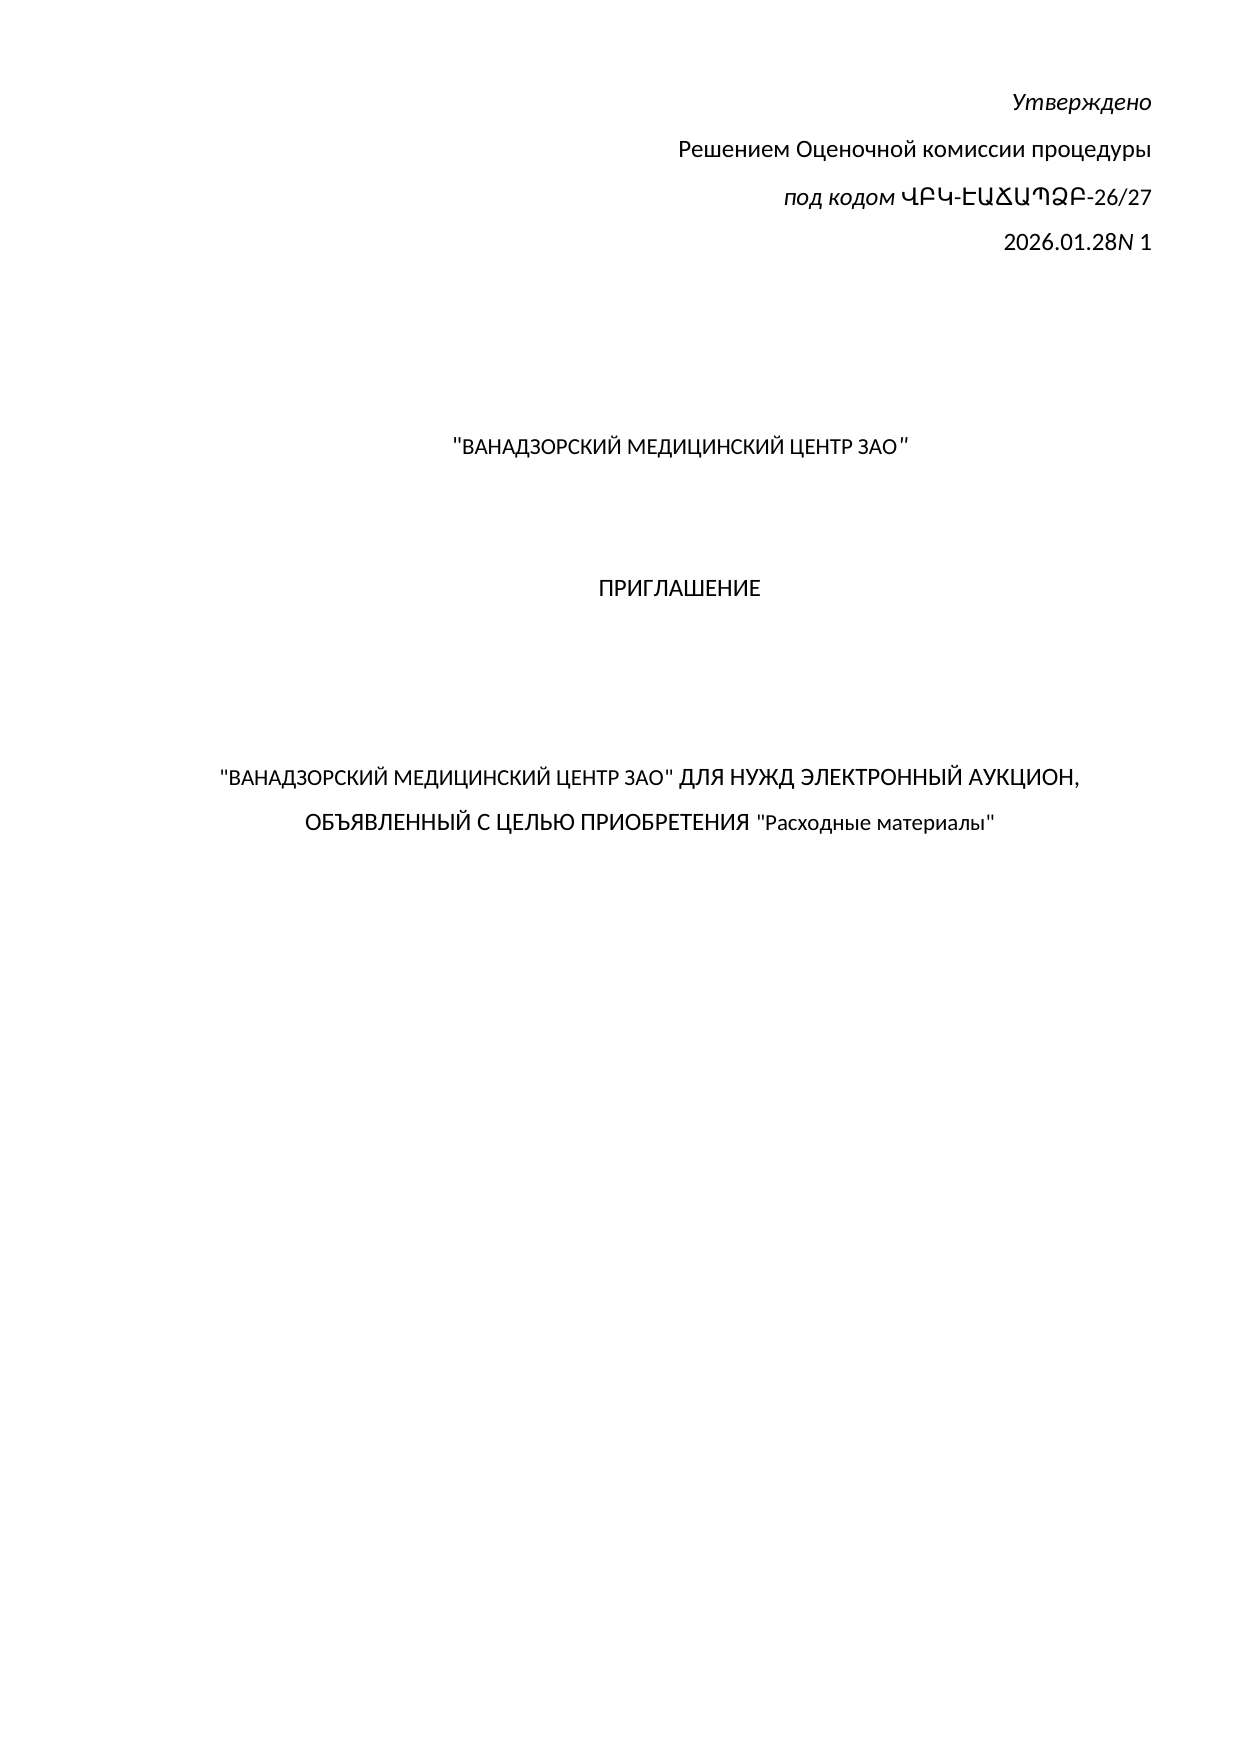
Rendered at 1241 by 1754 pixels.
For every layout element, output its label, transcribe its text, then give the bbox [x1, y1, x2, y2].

text "ВАНАДЗОРСКИЙ МЕДИЦИНСКИЙ ЦЕНТР ЗАО" [148, 431, 1152, 461]
text под кодом ՎԲԿ-ԷԱՃԱՊՁԲ-26/27 2026.01.28 N 1 [148, 181, 1152, 257]
text "ВАНАДЗОРСКИЙ МЕДИЦИНСКИЙ ЦЕНТР ЗАО" ДЛЯ НУЖД ЭЛЕКТРОННЫЙ АУКЦИОН, [148, 761, 1152, 791]
text ОБЪЯВЛЕННЫЙ С ЦЕЛЬЮ ПРИОБРЕТЕНИЯ "Расходные материалы" [148, 807, 1152, 837]
text ПРИГЛАШЕНИЕ [148, 572, 1152, 603]
text Решением Оценочной комиссии процедуры [148, 134, 1152, 164]
text Утверждено [148, 86, 1152, 117]
